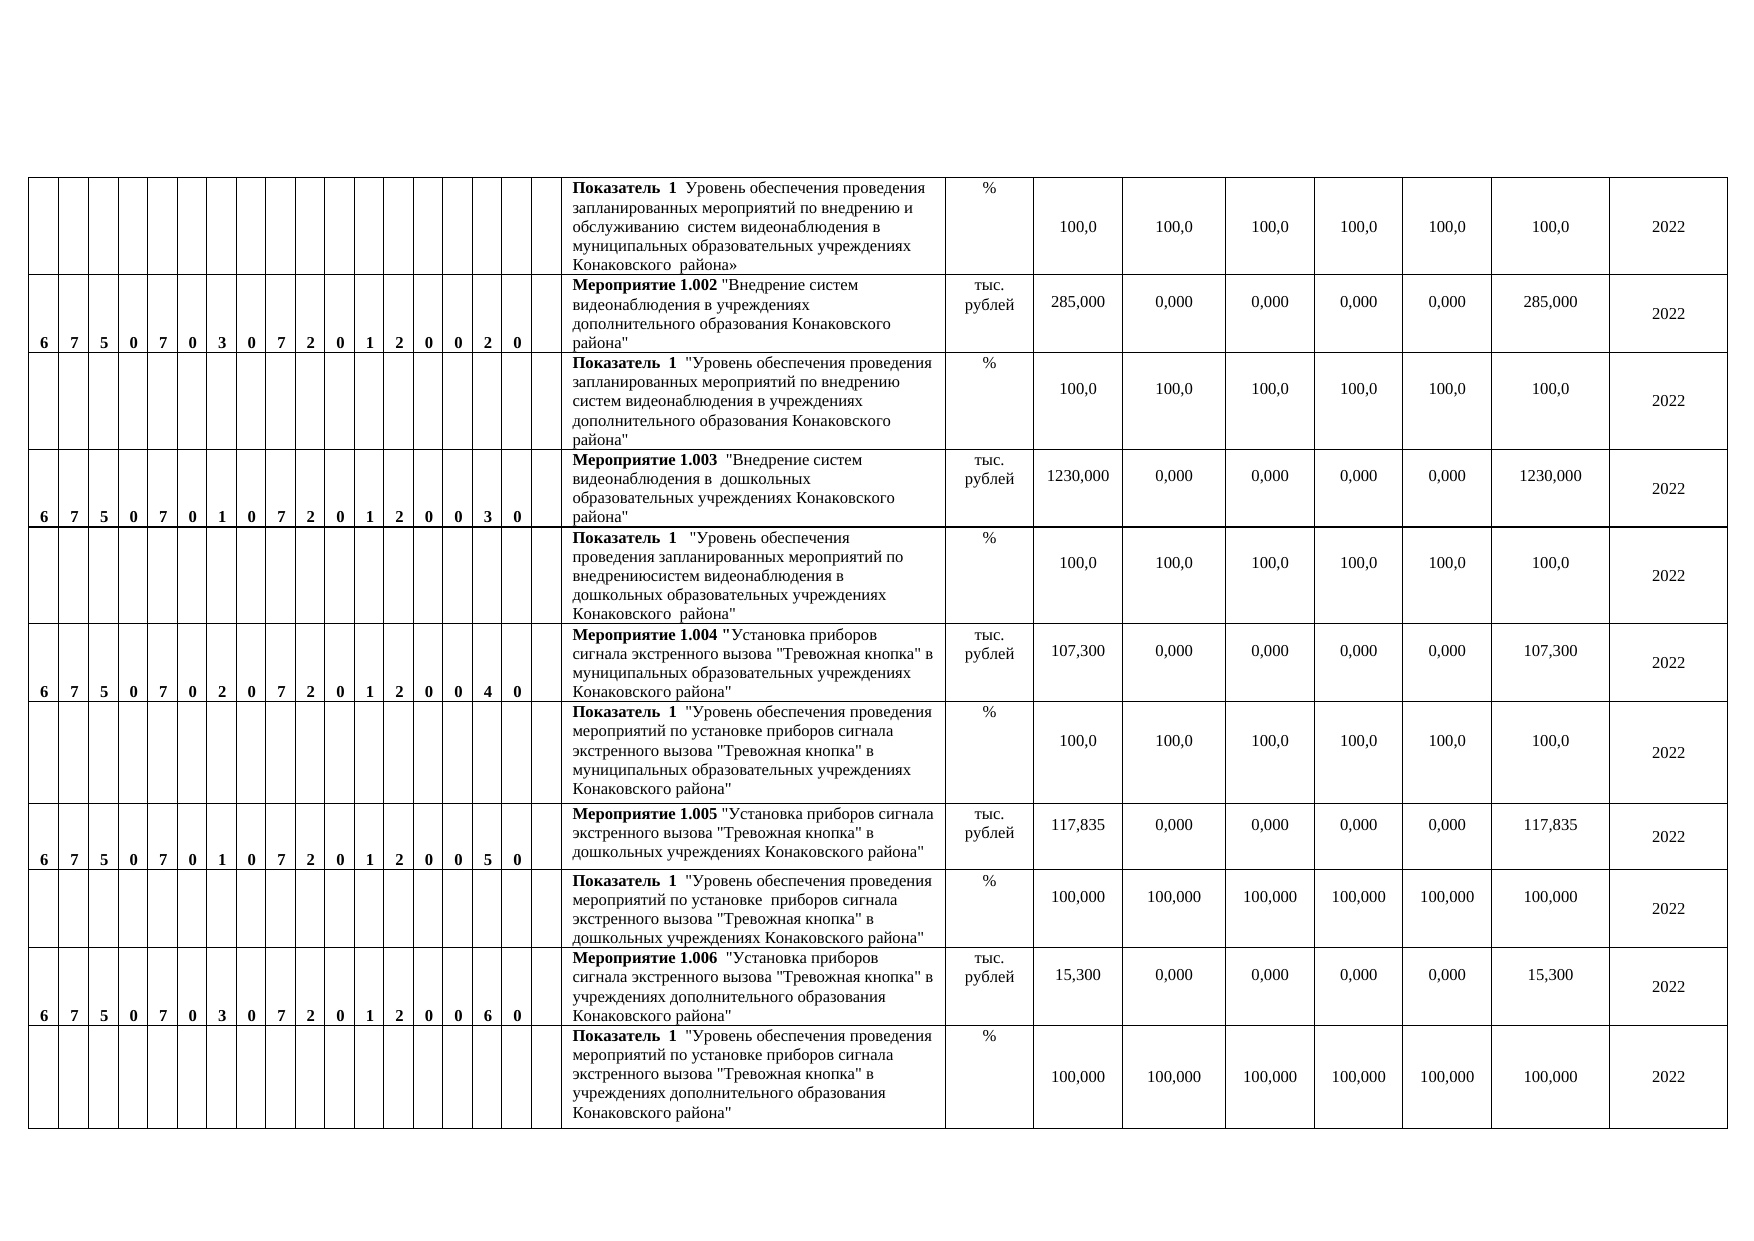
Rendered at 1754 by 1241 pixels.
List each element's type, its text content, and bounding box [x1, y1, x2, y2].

table_cell Мероприятие 1.002 "Внедрение систем видеонаблюдения в учреждениях дополнительного образования Конаковского района" [562, 275, 945, 352]
table_cell 1 [355, 450, 383, 526]
table_cell 0 [178, 624, 206, 701]
table_cell 0 [502, 804, 531, 869]
table_cell 5 [89, 624, 118, 701]
table_cell [532, 178, 561, 274]
table_cell 0 [237, 804, 265, 869]
table_cell 100,0 [1034, 178, 1122, 274]
table_cell 0 [237, 450, 265, 526]
table_cell [296, 178, 324, 274]
table_cell [119, 353, 147, 449]
table_cell 0,000 [1315, 804, 1402, 869]
table_cell [355, 702, 383, 802]
table_cell 0 [325, 450, 354, 526]
table_cell [532, 275, 561, 352]
table_cell 0 [443, 450, 472, 526]
table_cell 6 [473, 948, 501, 1025]
table_cell [355, 870, 383, 947]
table_cell Показатель 1 "Уровень обеспечения проведения мероприятий по установке приборов сигнала экстренного вызова "Тревожная кнопка" в учреждениях дополнительного образования Конаковского района" [562, 1026, 945, 1128]
table_cell 7 [59, 804, 88, 869]
table_cell 7 [266, 624, 295, 701]
table_cell [29, 178, 58, 274]
table_cell [325, 1026, 354, 1128]
table_cell 5 [89, 948, 118, 1025]
table_cell [178, 1026, 206, 1128]
table_cell 0 [325, 804, 354, 869]
table_cell 0,000 [1123, 804, 1225, 869]
table_cell 2 [296, 948, 324, 1025]
table_cell 3 [207, 948, 236, 1025]
table_cell [532, 450, 561, 526]
table_cell 0,000 [1226, 275, 1314, 352]
table_cell 7 [266, 804, 295, 869]
table_cell [384, 178, 413, 274]
table_cell 7 [148, 450, 177, 526]
table_cell [443, 178, 472, 274]
table_cell [325, 870, 354, 947]
table_cell 100,0 [1123, 702, 1225, 802]
table_cell 2 [384, 948, 413, 1025]
table_cell [443, 1026, 472, 1128]
table_cell 100,0 [1492, 702, 1609, 802]
table_cell 2 [473, 275, 501, 352]
table_cell 0 [178, 450, 206, 526]
table_cell 7 [59, 948, 88, 1025]
table_cell [29, 528, 58, 623]
table_cell 0,000 [1403, 450, 1491, 526]
table_cell % [946, 528, 1033, 623]
table_cell 0 [443, 948, 472, 1025]
table_cell [119, 1026, 147, 1128]
table_cell [29, 870, 58, 947]
table_cell 0,000 [1315, 275, 1402, 352]
table_cell 285,000 [1034, 275, 1122, 352]
table_cell 0 [178, 275, 206, 352]
table_cell 100,000 [1315, 870, 1402, 947]
table_cell 6 [29, 275, 58, 352]
table_cell [296, 702, 324, 802]
table_cell 2022 [1610, 948, 1727, 1025]
table_cell тыс. рублей [946, 804, 1033, 869]
table_cell [266, 353, 295, 449]
table_cell 0,000 [1403, 804, 1491, 869]
table_cell 2 [384, 804, 413, 869]
table_cell [502, 528, 531, 623]
table_cell 117,835 [1492, 804, 1609, 869]
table_cell 2 [384, 624, 413, 701]
table_cell 100,000 [1315, 1026, 1402, 1128]
table_cell 100,000 [1403, 1026, 1491, 1128]
table_cell 100,000 [1492, 870, 1609, 947]
table_cell [355, 178, 383, 274]
table_cell [473, 178, 501, 274]
table_cell [207, 702, 236, 802]
table_cell 100,000 [1034, 870, 1122, 947]
table_cell 100,0 [1492, 178, 1609, 274]
table_cell [29, 353, 58, 449]
table_cell 2 [296, 275, 324, 352]
table_cell 2022 [1610, 870, 1727, 947]
table_cell [148, 870, 177, 947]
table_cell Показатель 1 "Уровень обеспечения проведения запланированных мероприятий по внедрениюсистем видеонаблюдения в дошкольных образовательных учреждениях Конаковского района" [562, 528, 945, 623]
table_cell [325, 178, 354, 274]
table_cell 7 [148, 624, 177, 701]
table_cell [443, 702, 472, 802]
table_cell 3 [473, 450, 501, 526]
table_cell [296, 353, 324, 449]
table_cell 100,0 [1226, 702, 1314, 802]
table_cell [502, 702, 531, 802]
table_cell 7 [59, 275, 88, 352]
table_cell [414, 353, 442, 449]
table_cell [502, 1026, 531, 1128]
table_cell [384, 528, 413, 623]
table_cell [325, 528, 354, 623]
table_cell 6 [29, 804, 58, 869]
table_cell 0,000 [1226, 450, 1314, 526]
table_cell 0 [237, 948, 265, 1025]
table_cell [237, 528, 265, 623]
table_cell 2022 [1610, 450, 1727, 526]
table_cell 2 [296, 450, 324, 526]
table_cell [178, 702, 206, 802]
table_cell [59, 178, 88, 274]
table_cell 6 [29, 450, 58, 526]
table_cell [502, 353, 531, 449]
table_cell [532, 804, 561, 869]
table_cell [119, 178, 147, 274]
table_cell [207, 528, 236, 623]
table_cell 1 [355, 624, 383, 701]
table_cell 0 [325, 948, 354, 1025]
table_cell [473, 702, 501, 802]
table_cell 100,000 [1492, 1026, 1609, 1128]
table_cell [89, 702, 118, 802]
table_cell 0 [443, 624, 472, 701]
table_cell 5 [473, 804, 501, 869]
table_cell 7 [148, 804, 177, 869]
table_cell 0 [325, 275, 354, 352]
table_cell [119, 528, 147, 623]
table_cell 7 [59, 624, 88, 701]
table_cell Мероприятие 1.006 "Установка приборов сигнала экстренного вызова "Тревожная кнопка" в учреждениях дополнительного образования Конаковского района" [562, 948, 945, 1025]
table_cell 15,300 [1034, 948, 1122, 1025]
table_cell [266, 528, 295, 623]
table_cell 100,0 [1315, 353, 1402, 449]
table_cell 7 [266, 450, 295, 526]
table_cell 0 [178, 948, 206, 1025]
table_cell 100,000 [1403, 870, 1491, 947]
table_cell 1230,000 [1492, 450, 1609, 526]
table_cell [59, 1026, 88, 1128]
table_cell Показатель 1 Уровень обеспечения проведения запланированных мероприятий по внедрению и обслуживанию систем видеонаблюдения в муниципальных образовательных учреждениях Конаковского района» [562, 178, 945, 274]
table_cell Мероприятие 1.005 "Установка приборов сигнала экстренного вызова "Тревожная кнопка" в дошкольных учреждениях Конаковского района" [562, 804, 945, 869]
table_cell 100,0 [1123, 528, 1225, 623]
table_cell [207, 870, 236, 947]
table_cell 7 [266, 948, 295, 1025]
table_cell 15,300 [1492, 948, 1609, 1025]
table_cell [473, 528, 501, 623]
table_cell 5 [89, 275, 118, 352]
table_cell 1 [355, 275, 383, 352]
table_cell 6 [29, 948, 58, 1025]
table_cell 2022 [1610, 702, 1727, 802]
table_cell 100,0 [1123, 178, 1225, 274]
table_cell [384, 353, 413, 449]
table_cell 100,0 [1492, 528, 1609, 623]
table_cell 0,000 [1123, 948, 1225, 1025]
table_cell [532, 1026, 561, 1128]
table_cell тыс. рублей [946, 275, 1033, 352]
table_cell 285,000 [1492, 275, 1609, 352]
table_cell 1230,000 [1034, 450, 1122, 526]
table_cell [148, 353, 177, 449]
table_cell Показатель 1 "Уровень обеспечения проведения мероприятий по установке приборов сигнала экстренного вызова "Тревожная кнопка" в дошкольных учреждениях Конаковского района" [562, 870, 945, 947]
table_cell [414, 178, 442, 274]
table_cell 0,000 [1226, 804, 1314, 869]
table_cell 0 [414, 804, 442, 869]
table_cell [237, 702, 265, 802]
table_cell [237, 353, 265, 449]
table_cell 1 [207, 450, 236, 526]
table_cell [29, 1026, 58, 1128]
table_cell [473, 870, 501, 947]
table_cell 100,0 [1123, 353, 1225, 449]
table_cell [325, 702, 354, 802]
table_cell 107,300 [1492, 624, 1609, 701]
table_cell 2 [296, 624, 324, 701]
table_cell % [946, 178, 1033, 274]
table_cell 100,0 [1315, 702, 1402, 802]
table_cell [178, 178, 206, 274]
table_cell 0 [237, 624, 265, 701]
table_cell 0,000 [1403, 624, 1491, 701]
table_cell 0 [119, 275, 147, 352]
table_cell 2022 [1610, 178, 1727, 274]
table_cell 100,0 [1403, 702, 1491, 802]
table_cell 0,000 [1226, 948, 1314, 1025]
table_cell 1 [355, 948, 383, 1025]
table_cell [237, 870, 265, 947]
table_cell [89, 178, 118, 274]
table_cell [59, 353, 88, 449]
table_cell 0,000 [1403, 275, 1491, 352]
table_cell [29, 702, 58, 802]
table_cell [532, 702, 561, 802]
table_cell 0 [119, 450, 147, 526]
table_cell [532, 528, 561, 623]
table_cell 3 [207, 275, 236, 352]
table_cell % [946, 702, 1033, 802]
table_cell тыс. рублей [946, 450, 1033, 526]
table_cell [119, 870, 147, 947]
table_cell [89, 528, 118, 623]
table_cell 100,000 [1226, 870, 1314, 947]
table_cell 100,000 [1034, 1026, 1122, 1128]
table_cell 100,000 [1226, 1026, 1314, 1128]
table_cell 0 [414, 624, 442, 701]
table_cell 0,000 [1123, 450, 1225, 526]
table_cell 117,835 [1034, 804, 1122, 869]
table_cell [473, 1026, 501, 1128]
table_cell 0 [178, 804, 206, 869]
table_cell Мероприятие 1.004 "Установка приборов сигнала экстренного вызова "Тревожная кнопка" в муниципальных образовательных учреждениях Конаковского района" [562, 624, 945, 701]
table_cell [207, 1026, 236, 1128]
table_cell 2 [384, 450, 413, 526]
table_cell 0,000 [1226, 624, 1314, 701]
table_cell 2 [384, 275, 413, 352]
table_cell [414, 702, 442, 802]
table_cell [384, 1026, 413, 1128]
table_cell 0 [119, 624, 147, 701]
table_cell 7 [148, 275, 177, 352]
table_cell 100,000 [1123, 1026, 1225, 1128]
table_cell 100,0 [1226, 178, 1314, 274]
table_cell [325, 353, 354, 449]
table_cell [89, 353, 118, 449]
table_cell 0 [414, 450, 442, 526]
table_cell 5 [89, 450, 118, 526]
table_cell [266, 702, 295, 802]
table_cell 2022 [1610, 1026, 1727, 1128]
table_cell 0 [502, 624, 531, 701]
table_cell [148, 702, 177, 802]
table_cell 1 [355, 804, 383, 869]
table_cell 0 [119, 948, 147, 1025]
table_cell Показатель 1 "Уровень обеспечения проведения мероприятий по установке приборов сигнала экстренного вызова "Тревожная кнопка" в муниципальных образовательных учреждениях Конаковского района" [562, 702, 945, 802]
table_cell 2022 [1610, 353, 1727, 449]
table_cell Показатель 1 "Уровень обеспечения проведения запланированных мероприятий по внедрению систем видеонаблюдения в учреждениях дополнительного образования Конаковского района" [562, 353, 945, 449]
table_cell 0 [325, 624, 354, 701]
table_cell [532, 948, 561, 1025]
table_cell 100,0 [1403, 178, 1491, 274]
table_cell % [946, 870, 1033, 947]
table_cell 0 [414, 948, 442, 1025]
table_cell [237, 1026, 265, 1128]
table_cell тыс. рублей [946, 948, 1033, 1025]
table_cell 2 [207, 624, 236, 701]
table_cell [532, 353, 561, 449]
table_cell 100,000 [1123, 870, 1225, 947]
table_cell тыс. рублей [946, 624, 1033, 701]
table_cell [443, 870, 472, 947]
table_cell 0,000 [1315, 624, 1402, 701]
table_cell [119, 702, 147, 802]
table_cell 0,000 [1123, 275, 1225, 352]
table_cell [89, 870, 118, 947]
table_cell Мероприятие 1.003 "Внедрение систем видеонаблюдения в дошкольных образовательных учреждениях Конаковского района" [562, 450, 945, 526]
table_cell [532, 870, 561, 947]
table_cell 7 [266, 275, 295, 352]
table_cell [414, 528, 442, 623]
table_cell 0 [237, 275, 265, 352]
table_cell [296, 870, 324, 947]
table_cell 5 [89, 804, 118, 869]
table_cell 7 [59, 450, 88, 526]
table_cell [443, 353, 472, 449]
table_cell 0 [443, 275, 472, 352]
table_cell [178, 870, 206, 947]
table_cell [473, 353, 501, 449]
table_cell [296, 1026, 324, 1128]
table_cell 0 [502, 275, 531, 352]
table_cell 100,0 [1403, 528, 1491, 623]
table_cell % [946, 353, 1033, 449]
table_cell 107,300 [1034, 624, 1122, 701]
table_cell 2 [296, 804, 324, 869]
table_cell [355, 528, 383, 623]
table_cell 0 [119, 804, 147, 869]
table_cell 6 [29, 624, 58, 701]
table_cell % [946, 1026, 1033, 1128]
table_cell 2022 [1610, 528, 1727, 623]
table_cell [178, 528, 206, 623]
table_cell [296, 528, 324, 623]
table_cell 0 [414, 275, 442, 352]
table_cell 0,000 [1315, 948, 1402, 1025]
table_cell [178, 353, 206, 449]
table_cell [266, 1026, 295, 1128]
table_cell [502, 870, 531, 947]
table_cell 4 [473, 624, 501, 701]
table_cell [207, 178, 236, 274]
table_cell [59, 528, 88, 623]
table_cell 2022 [1610, 624, 1727, 701]
table_cell 100,0 [1315, 528, 1402, 623]
table_cell [266, 178, 295, 274]
table_cell [59, 870, 88, 947]
table_cell [266, 870, 295, 947]
table_cell 100,0 [1492, 353, 1609, 449]
table_cell 0,000 [1123, 624, 1225, 701]
table_cell 1 [207, 804, 236, 869]
table_cell [443, 528, 472, 623]
table_cell 0,000 [1403, 948, 1491, 1025]
table_cell 100,0 [1226, 353, 1314, 449]
table_cell 0 [502, 948, 531, 1025]
table_cell 100,0 [1403, 353, 1491, 449]
table_cell 100,0 [1315, 178, 1402, 274]
table_cell [532, 624, 561, 701]
table_cell 100,0 [1034, 702, 1122, 802]
table_cell [207, 353, 236, 449]
table_cell [59, 702, 88, 802]
table_cell [414, 1026, 442, 1128]
table_cell [384, 702, 413, 802]
table_cell [384, 870, 413, 947]
table_cell [148, 178, 177, 274]
table_cell [355, 1026, 383, 1128]
table_cell 0 [502, 450, 531, 526]
table_cell [148, 1026, 177, 1128]
table_cell [355, 353, 383, 449]
table_cell 100,0 [1034, 528, 1122, 623]
table_cell [237, 178, 265, 274]
table_cell [502, 178, 531, 274]
table_cell [89, 1026, 118, 1128]
table_cell 7 [148, 948, 177, 1025]
table_cell 2022 [1610, 804, 1727, 869]
table_cell 100,0 [1226, 528, 1314, 623]
table_cell 2022 [1610, 275, 1727, 352]
table_cell 0,000 [1315, 450, 1402, 526]
table_cell 0 [443, 804, 472, 869]
table_cell [148, 528, 177, 623]
table_cell 100,0 [1034, 353, 1122, 449]
table_cell [414, 870, 442, 947]
